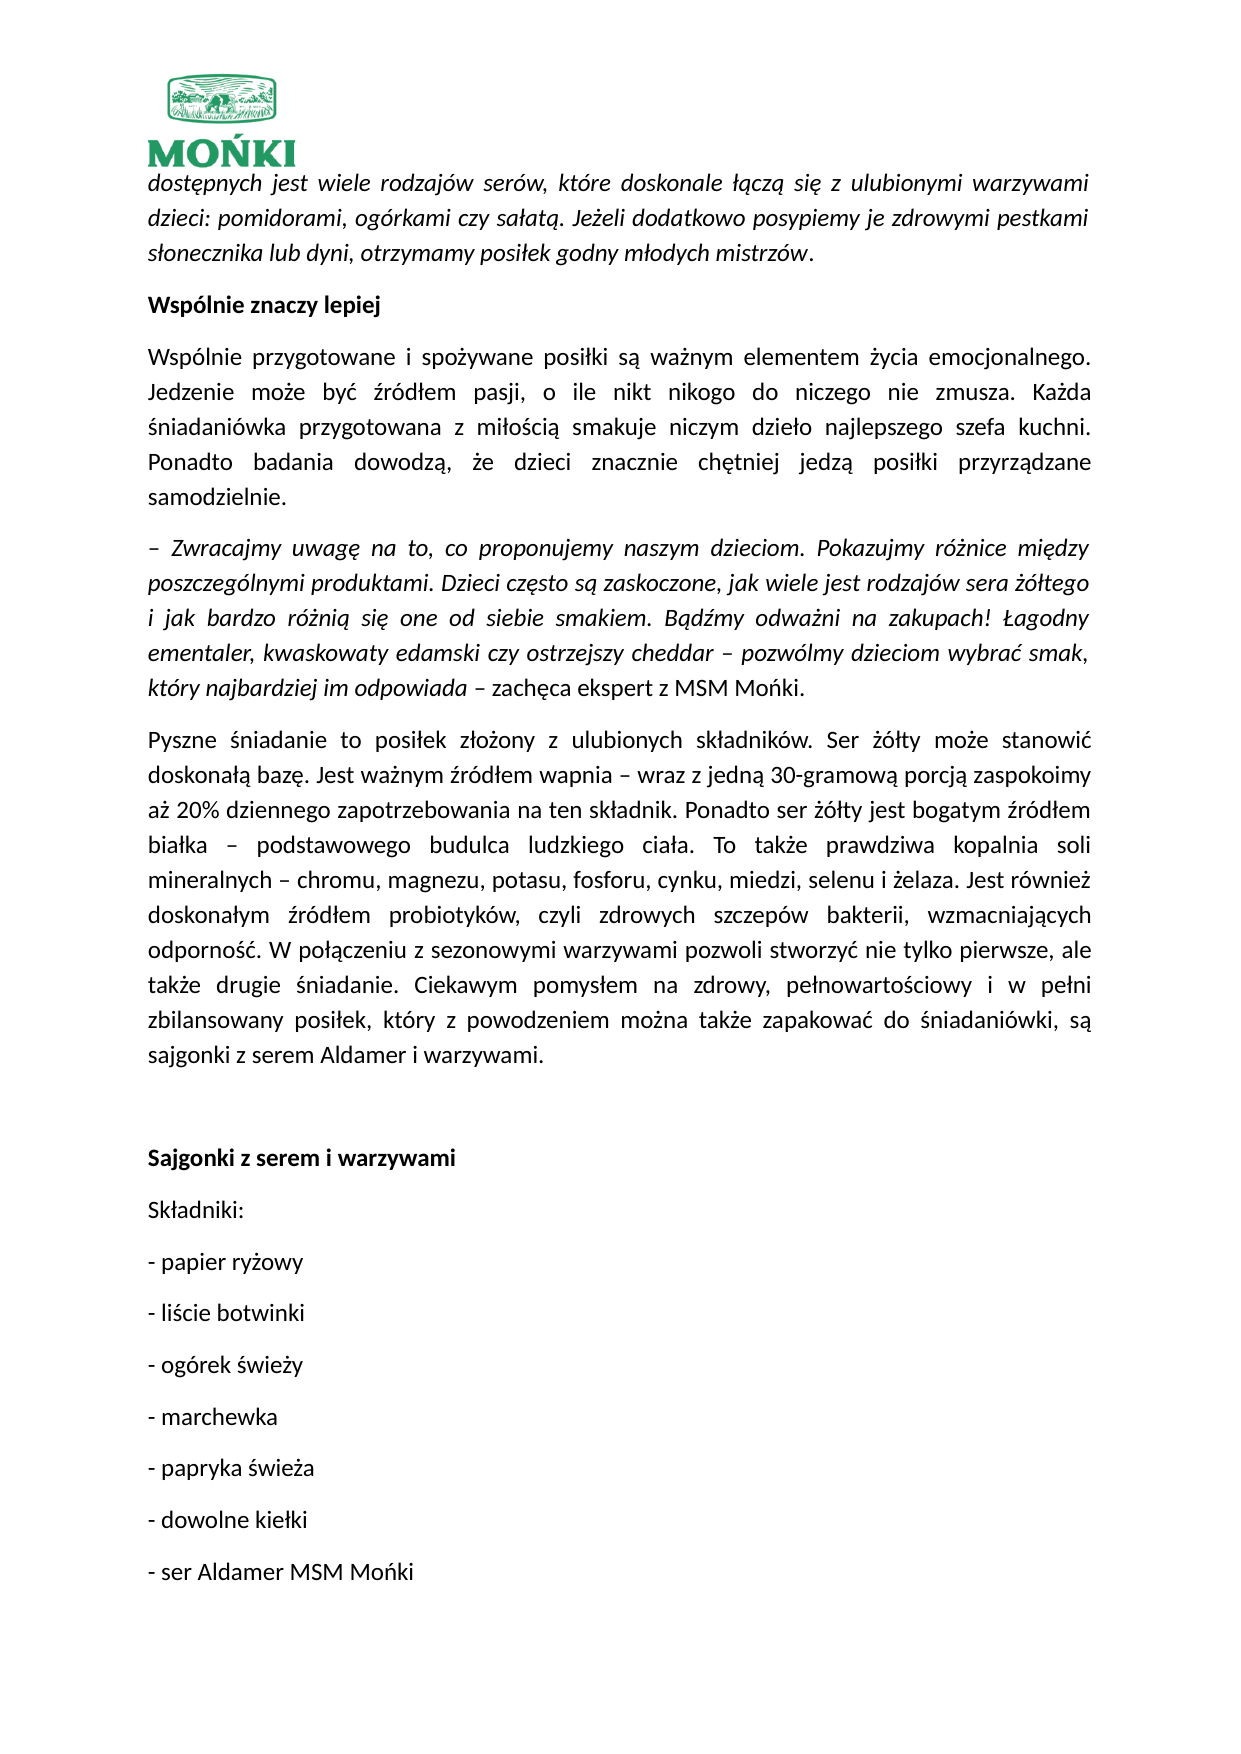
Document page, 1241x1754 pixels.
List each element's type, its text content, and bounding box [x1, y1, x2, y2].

text - ogórek świeży [148, 1349, 1093, 1380]
text Pyszne śniadanie to posiłek złożony z ulubionych składników. Ser żółty może stanowić doskonałą bazę. Jest ważnym źródłem wapnia – wraz z jedną 30-gramową porcją zaspokoimy aż 20% dziennego zapotrzebowania na ten składnik. Ponadto ser żółty jest bogatym źródłem białka – podstawowego budulca ludzkiego ciała. To także prawdziwa kopalnia soli mineralnych – chromu, magnezu, potasu, fosforu, cynku, miedzi, selenu i żelaza. Jest również doskonałym źródłem probiotyków, czyli zdrowych szczepów bakterii, wzmacniających odporność. W połączeniu z sezonowymi warzywami pozwoli stworzyć nie tylko pierwsze, ale także drugie śniadanie. Ciekawym pomysłem na zdrowy, pełnowartościowy i w pełni zbilansowany posiłek, który z powodzeniem można także zapakować do śniadaniówki, są sajgonki z serem Aldamer i warzywami. [148, 724, 1093, 1070]
text Sajgonki z serem i warzywami [148, 1142, 1093, 1173]
text - papryka świeża [148, 1452, 1093, 1483]
picture [147, 73, 296, 168]
text Wspólnie znaczy lepiej [148, 289, 1093, 320]
text - ser Aldamer MSM Mońki [148, 1556, 1093, 1586]
text - papier ryżowy [148, 1246, 1093, 1276]
text - marchewka [148, 1401, 1093, 1431]
text – Zwracajmy uwagę na to, co proponujemy naszym dzieciom. Pokazujmy różnice między poszczególnymi produktami. Dzieci często są zaskoczone, jak wiele jest rodzajów sera żółtego i jak bardzo różnią się one od siebie smakiem. Bądźmy odważni na zakupach! Łagodny ementaler, kwaskowaty edamski czy ostrzejszy cheddar – pozwólmy dzieciom wybrać smak, który najbardziej im odpowiada – zachęca ekspert z MSM Mońki. [148, 532, 1093, 703]
text Składniki: [148, 1194, 1093, 1225]
text Wspólnie przygotowane i spożywane posiłki są ważnym elementem życia emocjonalnego. Jedzenie może być źródłem pasji, o ile nikt nikogo do niczego nie zmusza. Każda śniadaniówka przygotowana z miłością smakuje niczym dzieło najlepszego szefa kuchni. Ponadto badania dowodzą, że dzieci znacznie chętniej jedzą posiłki przyrządzane samodzielnie. [148, 341, 1093, 511]
text - dowolne kiełki [148, 1504, 1093, 1535]
text - liście botwinki [148, 1297, 1093, 1328]
